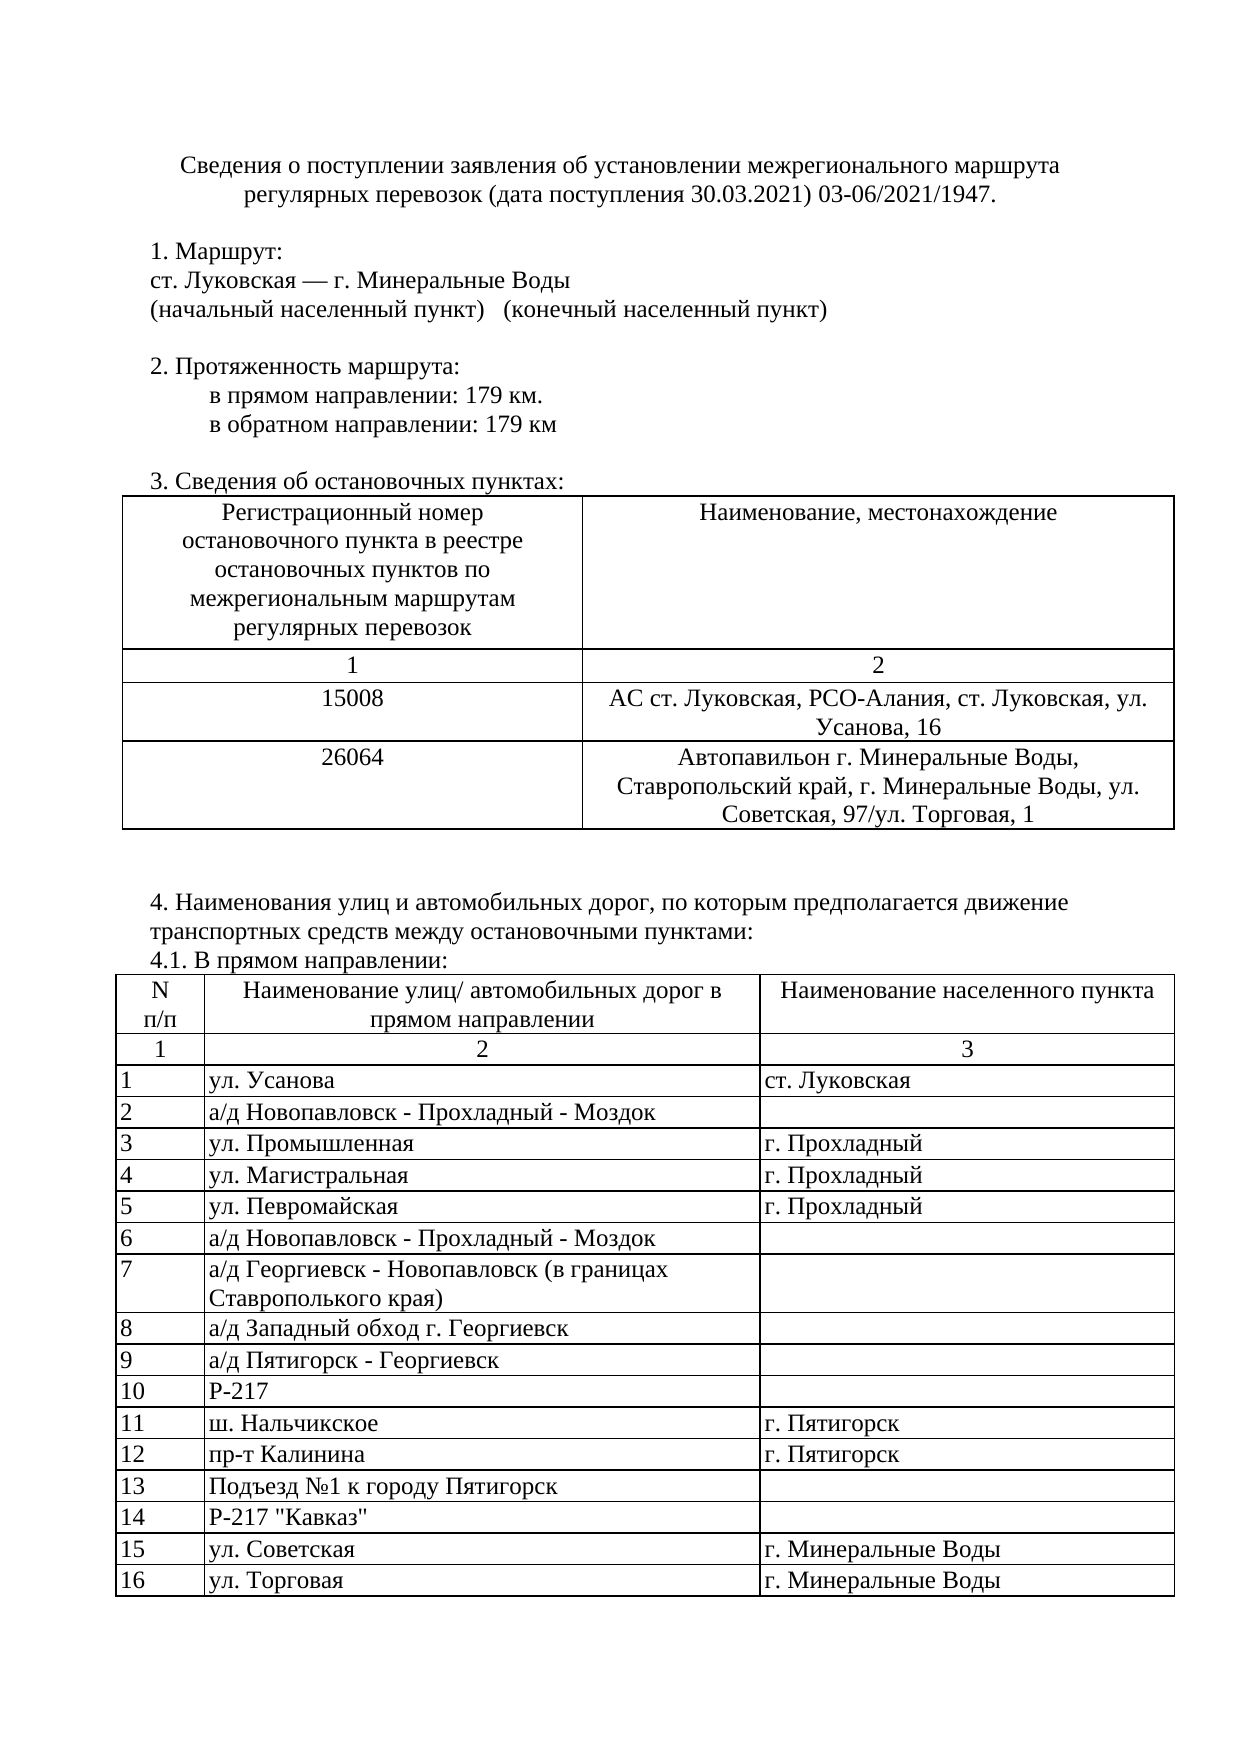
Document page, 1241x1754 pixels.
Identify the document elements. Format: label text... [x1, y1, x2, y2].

table_cell 10 [117, 1376, 204, 1406]
table_cell 12 [117, 1439, 204, 1469]
table_cell ул. Советская [205, 1534, 759, 1563]
table_cell Р-217 [205, 1376, 759, 1406]
table_cell 2 [117, 1097, 204, 1127]
table_cell 7 [117, 1255, 204, 1312]
text Сведения о поступлении заявления об установлении межрегионального маршрута регулярных перевозок (дата поступления 30.03.2021) 03-06/2021/1947. [150, 150, 1090, 207]
text в обратном направлении: 179 км [150, 409, 1090, 437]
table_cell 1 [123, 650, 582, 681]
table_header Наименование населенного пункта [761, 975, 1174, 1033]
text 2. Протяженность маршрута: [150, 351, 1090, 380]
table_cell 3 [761, 1034, 1174, 1064]
table_cell [761, 1345, 1174, 1375]
table_cell ул. Певромайская [205, 1192, 759, 1221]
table_cell [761, 1097, 1174, 1127]
table_cell г. Прохладный [761, 1129, 1174, 1158]
table_cell 3 [117, 1129, 204, 1158]
table_cell а/д Георгиевск - Новопавловск (в границах Ставрополького края) [205, 1255, 759, 1312]
table_cell г. Пятигорск [761, 1408, 1174, 1438]
table_cell [761, 1502, 1174, 1532]
table_cell г. Пятигорск [761, 1439, 1174, 1469]
table_cell ул. Магистральная [205, 1160, 759, 1190]
table_cell 26064 [123, 742, 582, 828]
table_cell пр-т Калинина [205, 1439, 759, 1469]
table_cell ул. Торговая [205, 1565, 759, 1595]
table_cell [761, 1255, 1174, 1312]
table_cell 1 [117, 1066, 204, 1096]
table_cell ст. Луковская [761, 1066, 1174, 1096]
table_cell 14 [117, 1502, 204, 1532]
table_cell [761, 1376, 1174, 1406]
table_cell 5 [117, 1192, 204, 1221]
table_cell 16 [117, 1565, 204, 1595]
table_cell ул. Усанова [205, 1066, 759, 1096]
table_cell [761, 1471, 1174, 1501]
table_cell [761, 1313, 1174, 1343]
table_cell 9 [117, 1345, 204, 1375]
text ст. Луковская — г. Минеральные Воды [150, 265, 1090, 294]
table_cell г. Прохладный [761, 1192, 1174, 1221]
table_cell ул. Промышленная [205, 1129, 759, 1158]
table_cell Р-217 "Кавказ" [205, 1502, 759, 1532]
table_cell 6 [117, 1223, 204, 1253]
table_cell г. Минеральные Воды [761, 1534, 1174, 1563]
table_cell АС ст. Луковская, РСО-Алания, ст. Луковская, ул. Усанова, 16 [583, 683, 1173, 740]
table_cell 11 [117, 1408, 204, 1438]
table_cell Автопавильон г. Минеральные Воды, Ставропольский край, г. Минеральные Воды, ул. Советская, 97/ул. Торговая, 1 [583, 742, 1173, 828]
table_header Наименование, местонахождение [583, 497, 1173, 648]
table_header N п/п [117, 975, 204, 1033]
table_cell 15008 [123, 683, 582, 740]
table_cell Подъезд №1 к городу Пятигорск [205, 1471, 759, 1501]
text 4. Наименования улиц и автомобильных дорог, по которым предполагается движение транспортных средств между остановочными пунктами: [150, 887, 1090, 945]
text в прямом направлении: 179 км. [150, 380, 1090, 409]
table_cell 13 [117, 1471, 204, 1501]
text (начальный населенный пункт) (конечный населенный пункт) [150, 294, 1090, 322]
table_cell 15 [117, 1534, 204, 1563]
table_cell 2 [205, 1034, 759, 1064]
table_cell а/д Новопавловск - Прохладный - Моздок [205, 1223, 759, 1253]
table_cell г. Прохладный [761, 1160, 1174, 1190]
table_cell а/д Новопавловск - Прохладный - Моздок [205, 1097, 759, 1127]
table_cell 2 [583, 650, 1173, 681]
text 1. Маршрут: [150, 236, 1090, 265]
table_cell а/д Западный обход г. Георгиевск [205, 1313, 759, 1343]
table_cell ш. Нальчикское [205, 1408, 759, 1438]
table_cell 8 [117, 1313, 204, 1343]
table_header Наименование улиц/ автомобильных дорог в прямом направлении [205, 975, 759, 1033]
table_cell 4 [117, 1160, 204, 1190]
table_header Регистрационный номер остановочного пункта в реестре остановочных пунктов по межрегиональным маршрутам регулярных перевозок [123, 497, 582, 648]
table_cell 1 [117, 1034, 204, 1064]
table_cell а/д Пятигорск - Георгиевск [205, 1345, 759, 1375]
text 3. Сведения об остановочных пунктах: [150, 466, 1090, 495]
text 4.1. В прямом направлении: [150, 945, 1090, 973]
table_cell г. Минеральные Воды [761, 1565, 1174, 1595]
table_cell [761, 1223, 1174, 1253]
